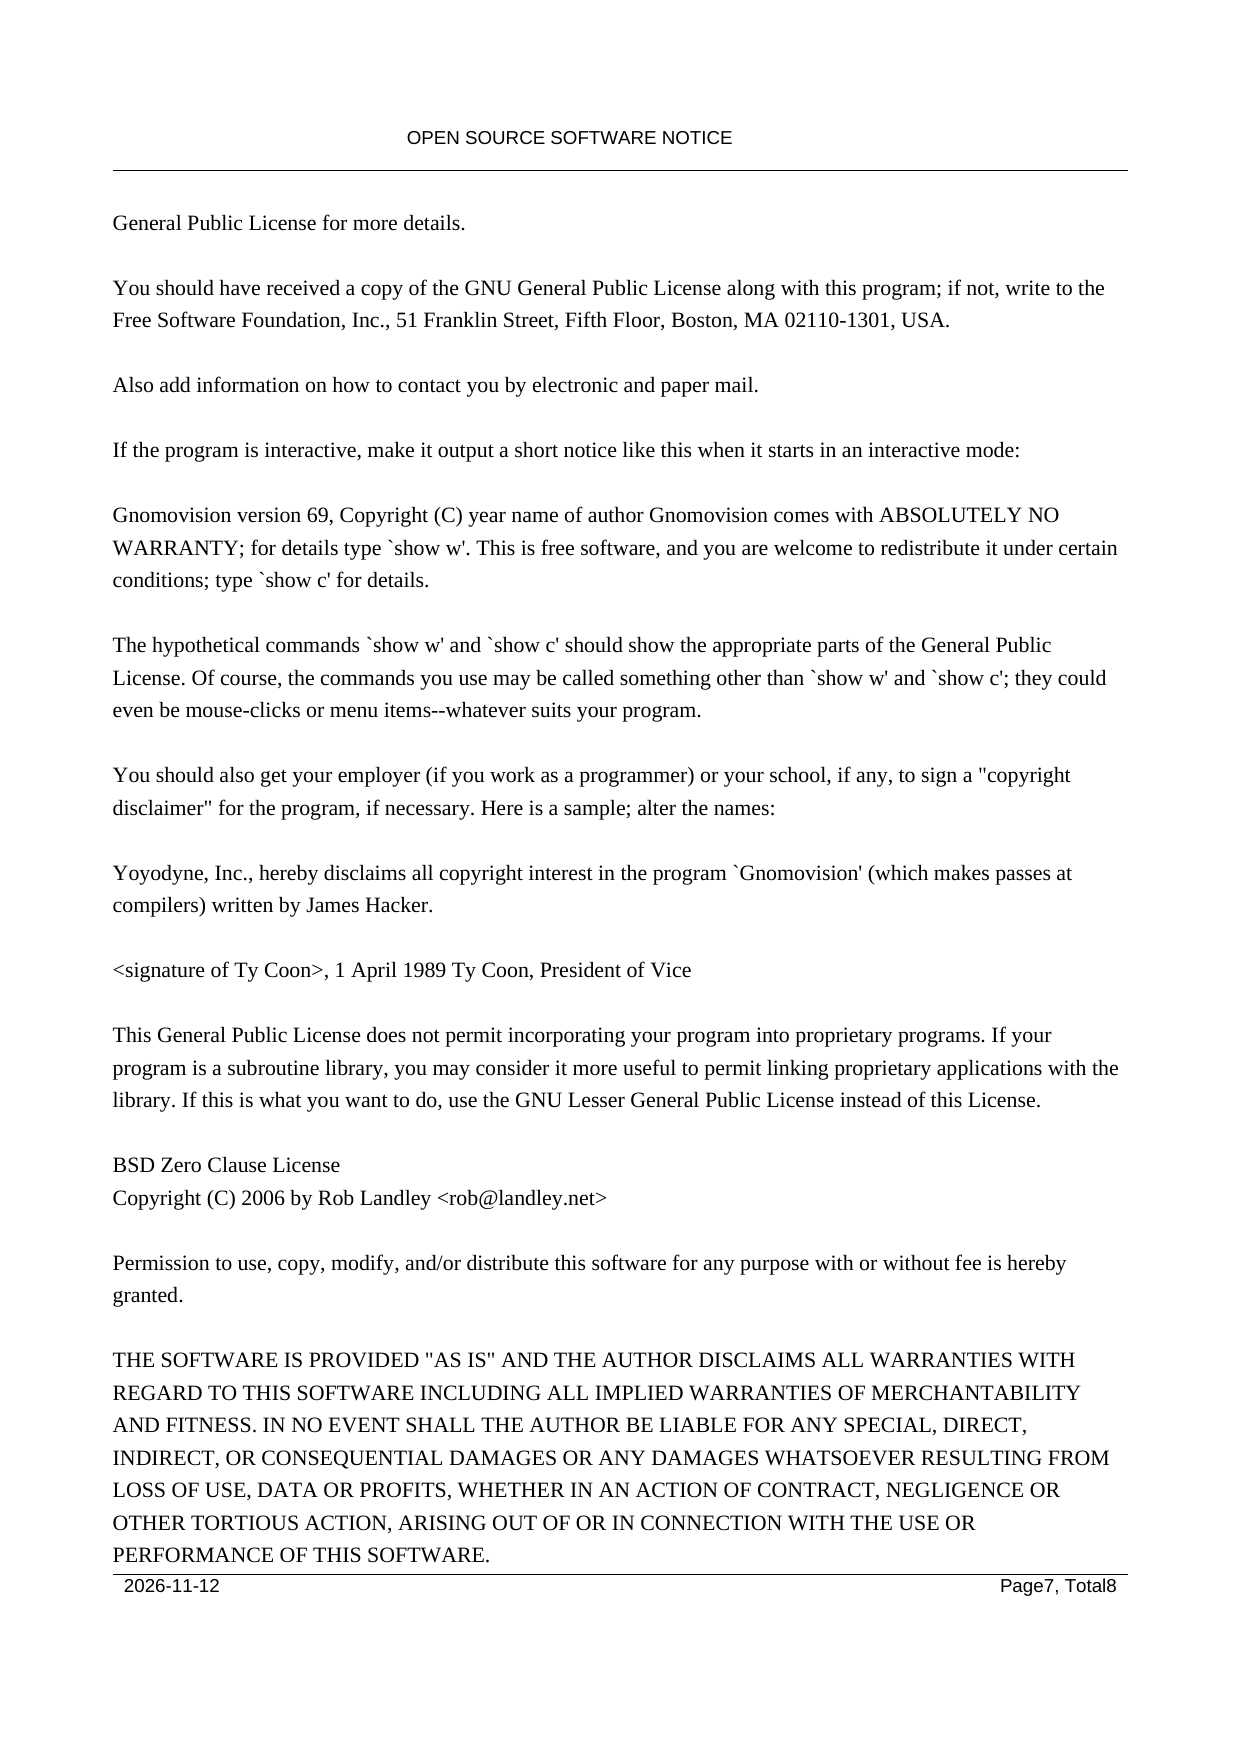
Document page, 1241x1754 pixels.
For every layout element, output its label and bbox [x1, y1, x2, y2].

text [112, 206, 1128, 1571]
